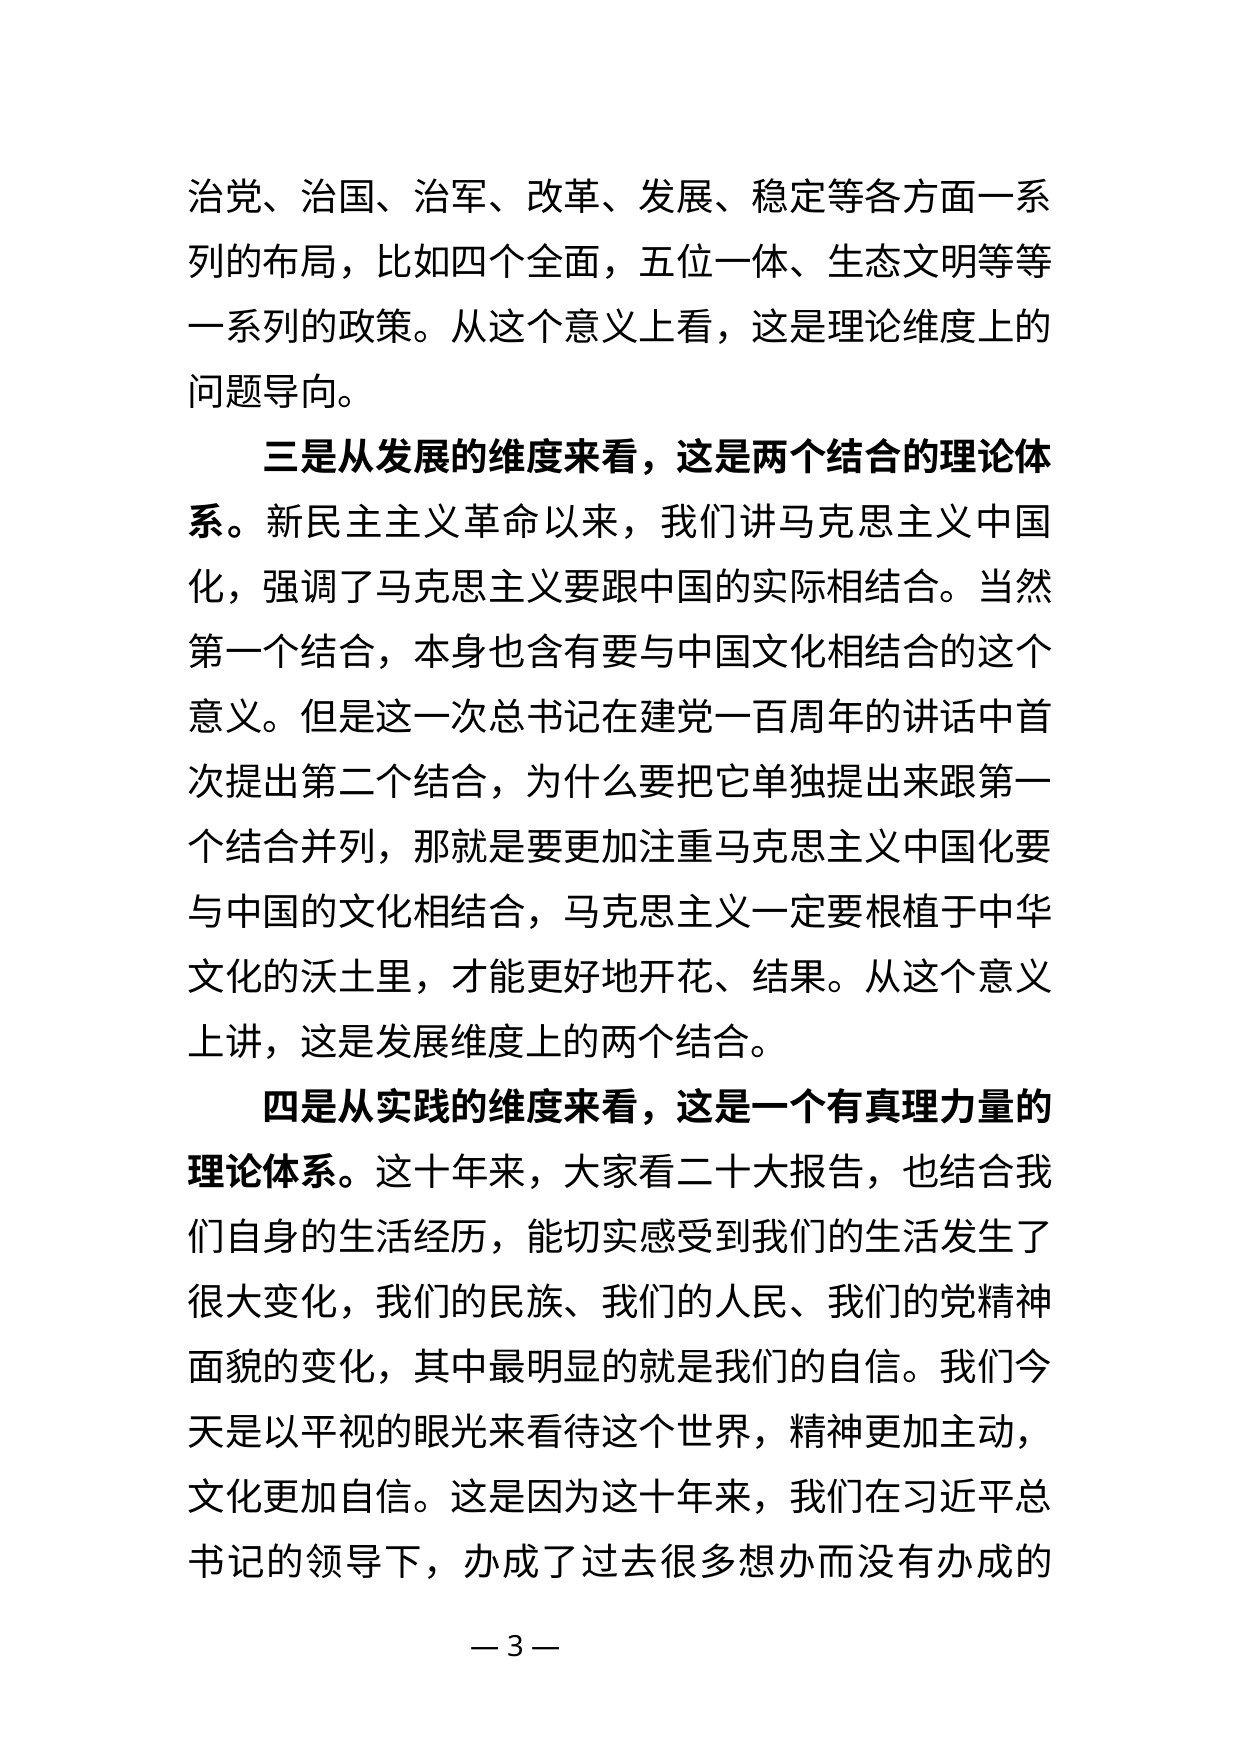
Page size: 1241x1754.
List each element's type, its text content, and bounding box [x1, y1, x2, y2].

list 三是从发展的维度来看，这是两个结合的理论体系。新民主主义革命以来，我们讲马克思主义中国化，强调了马克思主义要跟中国的实际相结合。当然第一个结合，本身也含有要与中国文化相结合的这个意义。但是这一次总书记在建党一百周年的讲话中首次提出第二个结合，为什么要把它单独提出来跟第一个结合并列，那就是要更加注重马克思主义中国化要与中国的文化相结合，马克思主义一定要根植于中华文化的沃土里，才能更好地开花、结果。从这个意义上讲，这是发展维度上的两个结合。 [187, 422, 1053, 1072]
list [187, 162, 1053, 422]
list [187, 1072, 1053, 1592]
